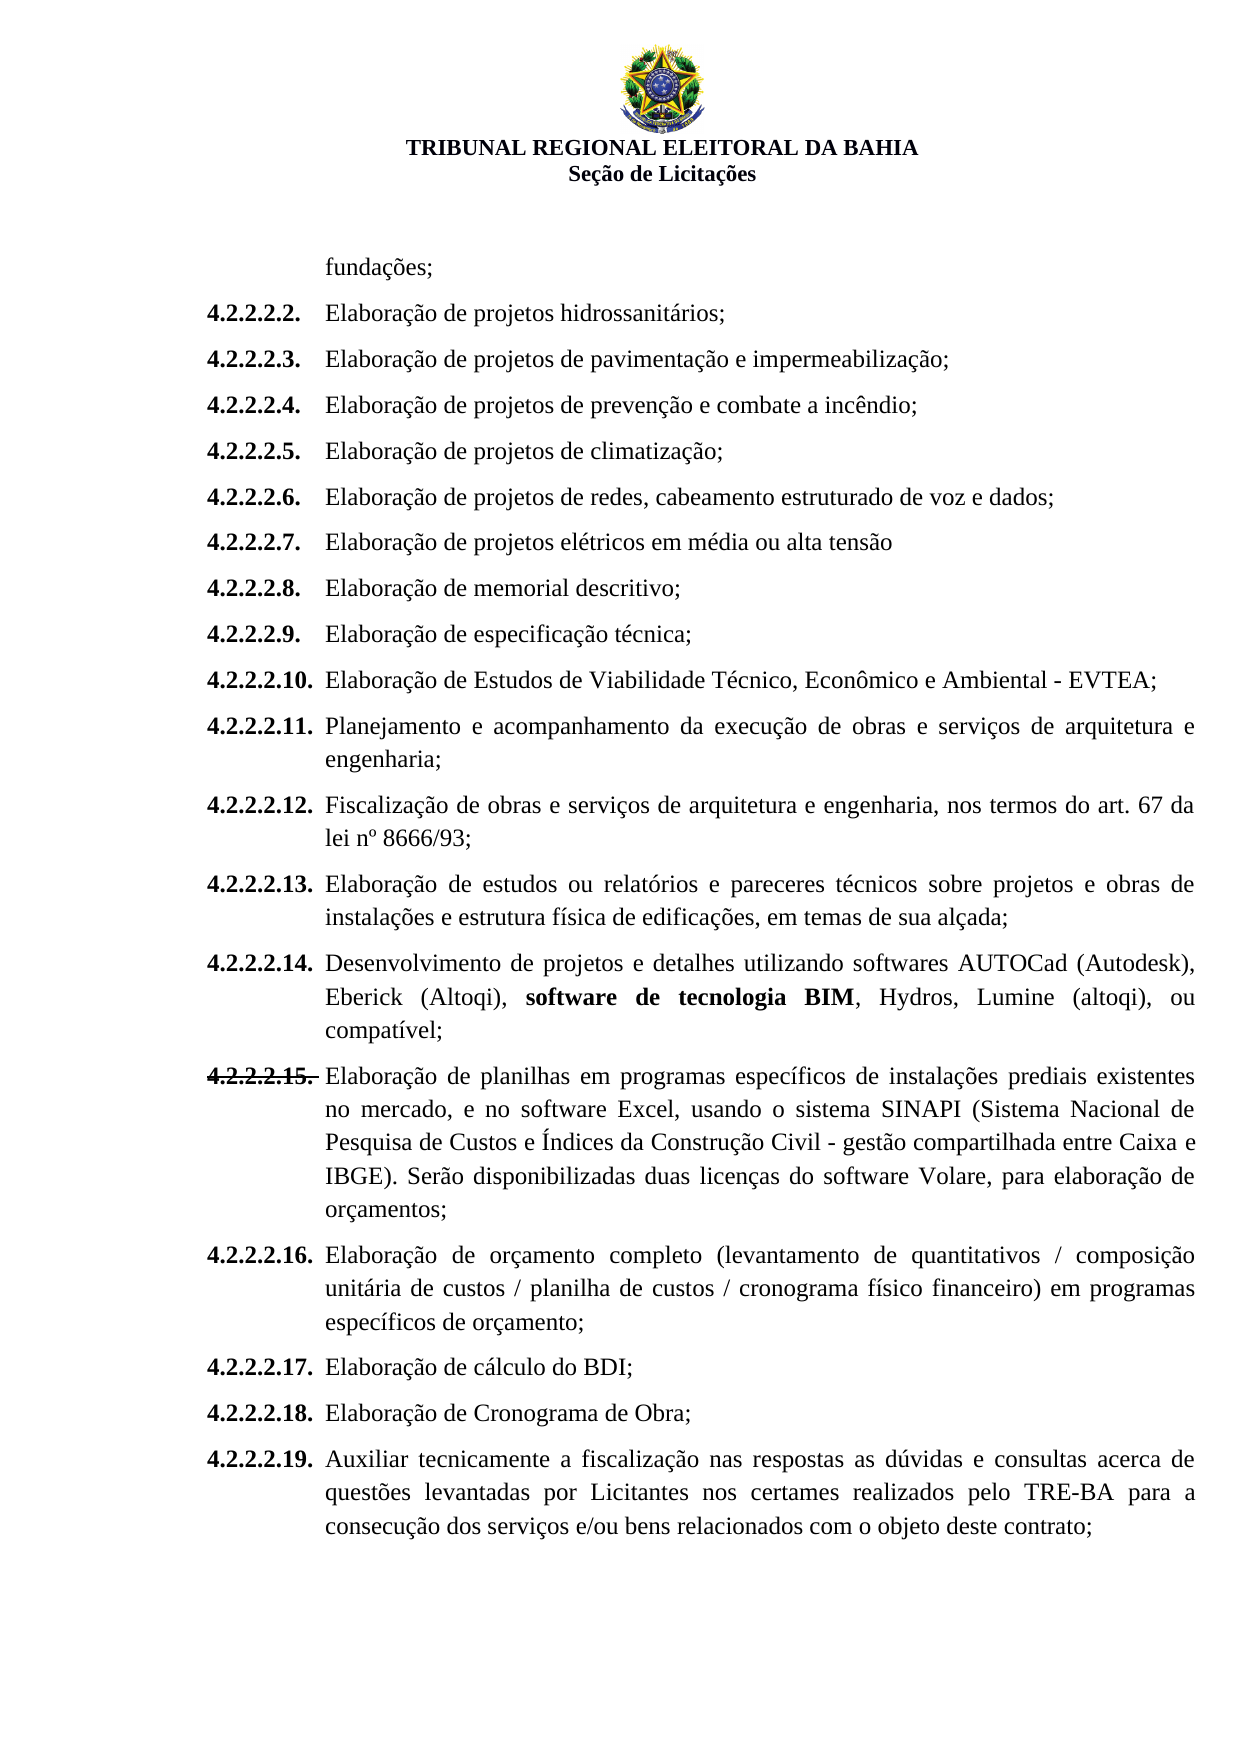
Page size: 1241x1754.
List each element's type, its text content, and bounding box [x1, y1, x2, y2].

list Desenvolvimento de projetos e detalhes utilizando softwares AUTOCad (Autodesk), Eberick (Altoqi), software de tecnologia BIM, Hydros, Lumine (altoqi), ou compatível; [207, 945, 1196, 1045]
list Elaboração de cálculo do BDI; [207, 1349, 1196, 1382]
list Elaboração de estudos ou relatórios e pareceres técnicos sobre projetos e obras de instalações e estrutura física de edificações, em temas de sua alçada; [207, 866, 1196, 932]
list Elaboração de projetos elétricos em média ou alta tensão [207, 524, 1196, 557]
list Elaboração de Cronograma de Obra; [207, 1395, 1196, 1428]
list Elaboração de especificação técnica; [207, 616, 1196, 649]
list Elaboração de memorial descritivo; [207, 570, 1196, 603]
list Elaboração de Estudos de Viabilidade Técnico, Econômico e Ambiental - EVTEA; [207, 662, 1196, 695]
list Planejamento e acompanhamento da execução de obras e serviços de arquitetura e engenharia; [207, 707, 1196, 774]
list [207, 249, 1196, 282]
list Elaboração de orçamento completo (levantamento de quantitativos / composição unitária de custos / planilha de custos / cronograma físico financeiro) em programas específicos de orçamento; [207, 1237, 1196, 1337]
list Fiscalização de obras e serviços de arquitetura e engenharia, nos termos do art. 67 da lei nº 8666/93; [207, 787, 1196, 853]
list Auxiliar tecnicamente a fiscalização nas respostas as dúvidas e consultas acerca de questões levantadas por Licitantes nos certames realizados pelo TRE-BA para a consecução dos serviços e/ou bens relacionados com o objeto deste contrato; [207, 1441, 1196, 1541]
list Elaboração de projetos de climatização; [207, 432, 1196, 466]
list Elaboração de projetos hidrossanitários; [207, 295, 1196, 328]
list Elaboração de planilhas em programas específicos de instalações prediais existentes no mercado, e no software Excel, usando o sistema SINAPI (Sistema Nacional de Pesquisa de Custos e Índices da Construção Civil - gestão compartilhada entre Caixa e IBGE). Serão disponibilizadas duas licenças do software Volare, para elaboração de orçamentos; [207, 1057, 1196, 1224]
list Elaboração de projetos de prevenção e combate a incêndio; [207, 387, 1196, 420]
list Elaboração de projetos de redes, cabeamento estruturado de voz e dados; [207, 478, 1196, 512]
list Elaboração de projetos de pavimentação e impermeabilização; [207, 341, 1196, 374]
